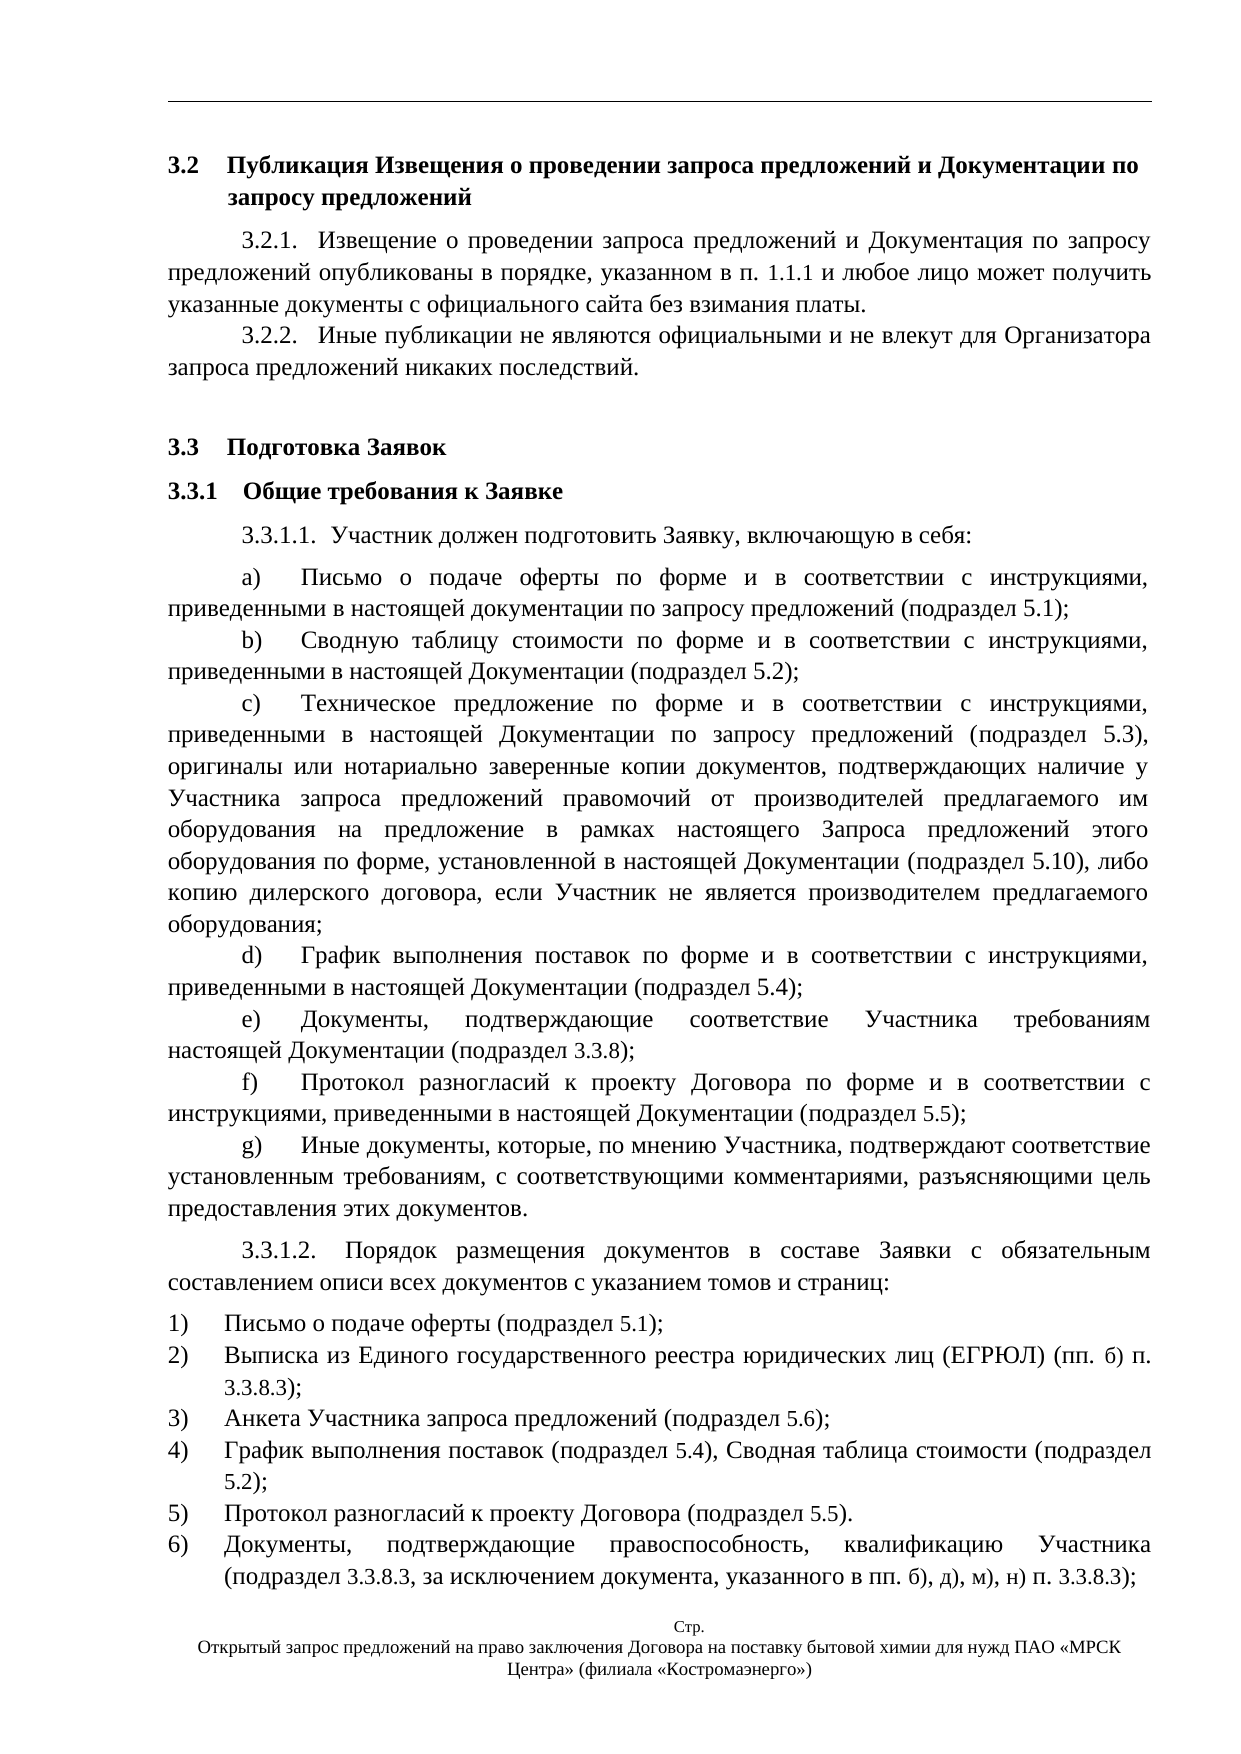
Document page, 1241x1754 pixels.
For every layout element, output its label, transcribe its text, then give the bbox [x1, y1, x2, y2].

subtitle Публикация Извещения о проведении запроса предложений и Документации по запросу предложений [168, 150, 1152, 210]
list График выполнения поставок (подраздел 5.4), Сводная таблица стоимости (подраздел 5.2); [168, 1435, 1152, 1495]
list Извещение о проведении запроса предложений и Документация по запросу предложений опубликованы в порядке, указанном в п. 1.1.1 и любое лицо может получить указанные документы с официального сайта без взимания платы. [168, 226, 1152, 317]
subtitle Общие требования к Заявке [168, 476, 1152, 504]
list Протокол разногласий к проекту Договора (подраздел 5.5). [168, 1498, 1152, 1527]
list Сводную таблицу стоимости по форме и в соответствии с инструкциями, приведенными в настоящей Документации (подраздел 5.2); [168, 625, 1148, 685]
list Порядок размещения документов в составе Заявки с обязательным составлением описи всех документов с указанием томов и страниц: [168, 1235, 1152, 1295]
subtitle Подготовка Заявок [168, 432, 1152, 460]
list Иные публикации не являются официальными и не влекут для Организатора запроса предложений никаких последствий. [168, 320, 1152, 381]
list Участник должен подготовить Заявку, включающую в себя: [168, 520, 1152, 548]
list Документы, подтверждающие соответствие Участника требованиям настоящей Документации (подраздел 3.3.8); [168, 1004, 1151, 1064]
list Техническое предложение по форме и в соответствии с инструкциями, приведенными в настоящей Документации по запросу предложений (подраздел 5.3), оригиналы или нотариально заверенные копии документов, подтверждающих наличие у Участника запроса предложений правомочий от производителей предлагаемого им оборудования на предложение в рамках настоящего Запроса предложений этого оборудования по форме, установленной в настоящей Документации (подраздел 5.10), либо копию дилерского договора, если Участник не является производителем предлагаемого оборудования; [168, 688, 1148, 938]
list График выполнения поставок по форме и в соответствии с инструкциями, приведенными в настоящей Документации (подраздел 5.4); [168, 941, 1149, 1001]
list Выписка из Единого государственного реестра юридических лиц (ЕГРЮЛ) (пп. б) п. 3.3.8.3); [168, 1340, 1152, 1400]
list Письмо о подаче оферты по форме и в соответствии с инструкциями, приведенными в настоящей документации по запросу предложений (подраздел 5.1); [168, 562, 1148, 622]
list Иные документы, которые, по мнению Участника, подтверждают соответствие установленным требованиям, с соответствующими комментариями, разъясняющими цель предоставления этих документов. [168, 1130, 1152, 1222]
list Документы, подтверждающие правоспособность, квалификацию Участника (подраздел 3.3.8.3, за исключением документа, указанного в пп. б), д), м), н) п. 3.3.8.3); [168, 1529, 1152, 1590]
list Анкета Участника запроса предложений (подраздел 5.6); [168, 1403, 1152, 1432]
list Протокол разногласий к проекту Договора по форме и в соответствии с инструкциями, приведенными в настоящей Документации (подраздел 5.5); [168, 1067, 1151, 1127]
list Письмо о подаче оферты (подраздел 5.1); [168, 1308, 1152, 1337]
